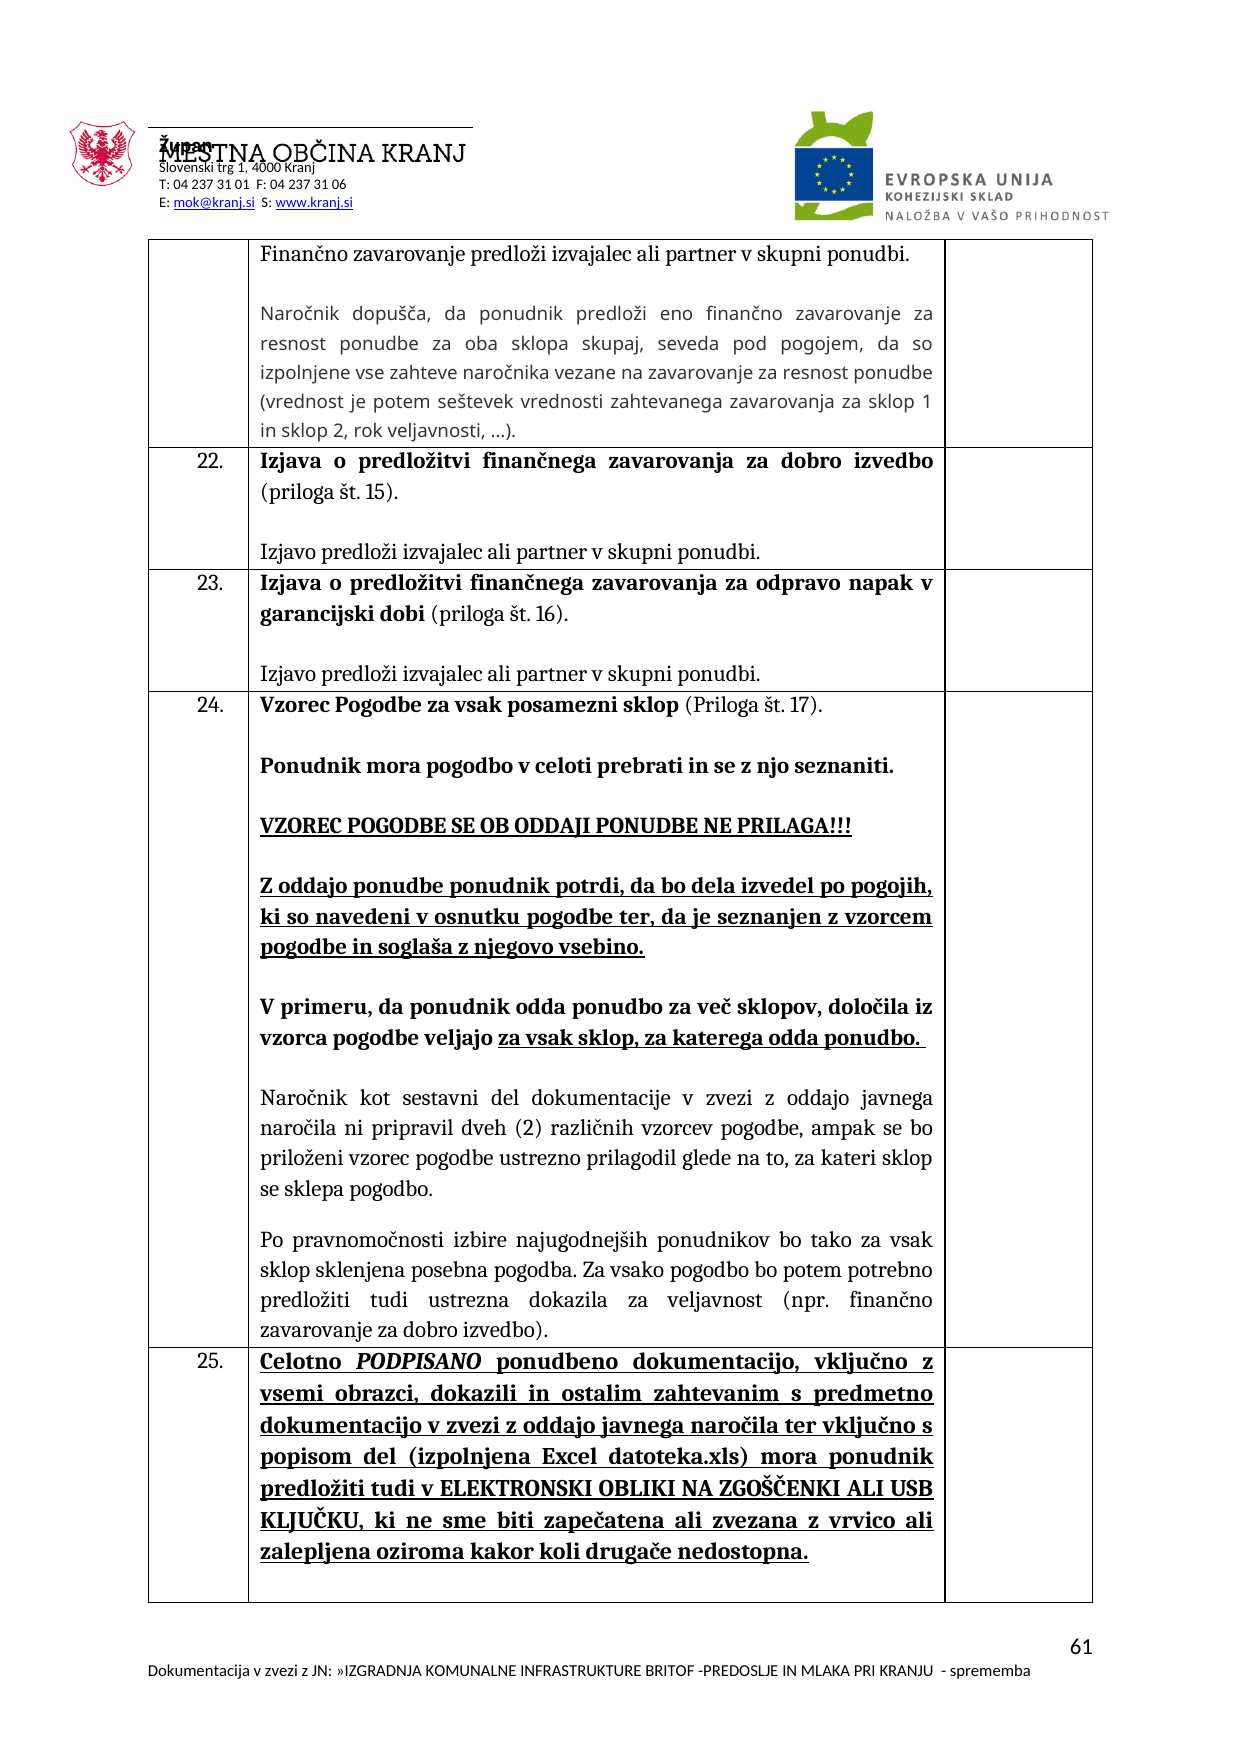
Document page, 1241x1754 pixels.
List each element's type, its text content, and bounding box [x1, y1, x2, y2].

table_cell [149, 448, 248, 569]
table_cell Izjava o predložitvi finančnega zavarovanja za dobro izvedbo (priloga št. 15). Izjavo predloži izvajalec ali partner v skupni ponudbi. [249, 448, 944, 569]
picture [714, 103, 1149, 230]
table_cell [149, 240, 248, 447]
table_cell Vzorec Pogodbe za vsak posamezni sklop (Priloga št. 17). Ponudnik mora pogodbo v celoti prebrati in se z njo seznaniti. VZOREC POGODBE SE OB ODDAJI PONUDBE NE PRILAGA!!! Z oddajo ponudbe ponudnik potrdi, da bo dela izvedel po pogojih, ki so navedeni v osnutku pogodbe ter, da je seznanjen z vzorcem pogodbe in soglaša z njegovo vsebino. V primeru, da ponudnik odda ponudbo za več sklopov, določila iz vzorca pogodbe veljajo za vsak sklop, za katerega odda ponudbo. Naročnik kot sestavni del dokumentacije v zvezi z oddajo javnega naročila ni pripravil dveh (2) različnih vzorcev pogodbe, ampak se bo priloženi vzorec pogodbe ustrezno prilagodil glede na to, za kateri sklop se sklepa pogodbo. Po pravnomočnosti izbire najugodnejših ponudnikov bo tako za vsak sklop sklenjena posebna pogodba. Za vsako pogodbo bo potem potrebno predložiti tudi ustrezna dokazila za veljavnost (npr. finančno zavarovanje za dobro izvedbo). [249, 692, 944, 1347]
table_cell [149, 570, 248, 691]
table_cell [946, 570, 1092, 691]
table_cell [946, 1348, 1092, 1602]
table_cell [149, 692, 248, 1347]
table_cell [149, 1348, 248, 1602]
table_cell Izjava o predložitvi finančnega zavarovanja za odpravo napak v garancijski dobi (priloga št. 16). Izjavo predloži izvajalec ali partner v skupni ponudbi. [249, 570, 944, 691]
table_cell [946, 240, 1092, 447]
table_cell [946, 692, 1092, 1347]
table_cell [946, 448, 1092, 569]
